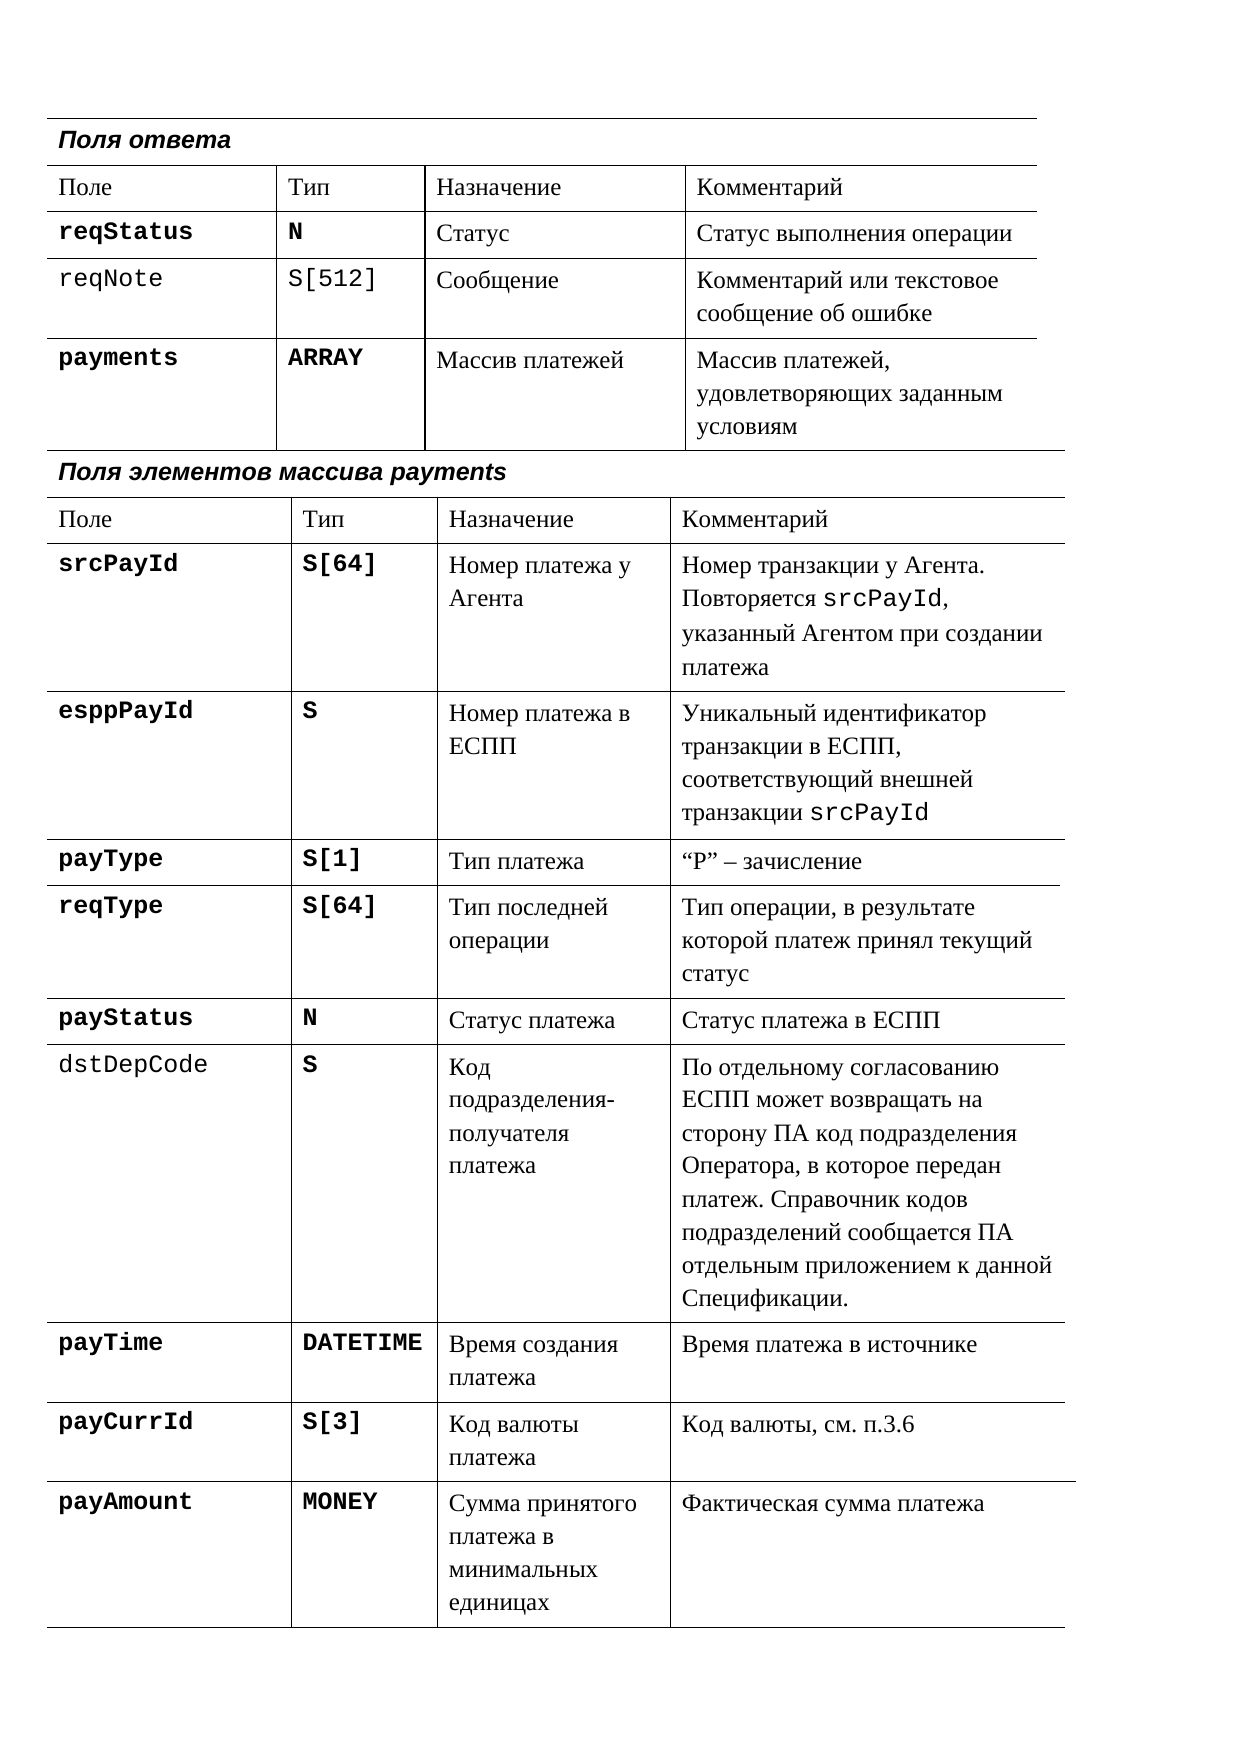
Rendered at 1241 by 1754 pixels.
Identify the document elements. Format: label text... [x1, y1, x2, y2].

table_cell Код валюты, см. п.3.6 [671, 1402, 1076, 1481]
table_cell S [292, 692, 437, 838]
table_cell S[512] [277, 259, 424, 337]
table_cell Поле [47, 498, 291, 543]
table_cell payAmount [47, 1482, 291, 1627]
table_cell Сообщение [426, 259, 685, 337]
table_cell srcPayId [47, 544, 291, 691]
table_cell Статус выполнения операции [686, 212, 1037, 258]
table_cell S[3] [292, 1403, 437, 1481]
table_cell Поля ответа [47, 119, 1037, 165]
table_cell Тип операции, в результате которой платеж принял текущий статус [671, 886, 1059, 998]
table_cell payTime [47, 1323, 291, 1402]
table_cell Номер транзакции у Агента. Повторяется srcPayId, указанный Агентом при создании платежа [671, 544, 1065, 691]
table_cell Код подразделения-получателя платежа [438, 1045, 670, 1322]
table_cell Номер платежа у Агента [438, 544, 670, 691]
table_cell S [292, 1045, 437, 1322]
table_cell Комментарий [671, 498, 1065, 543]
table_cell Поле [47, 166, 276, 211]
table_cell Время создания платежа [438, 1323, 670, 1402]
table_cell Сумма принятого платежа в минимальных единицах [438, 1482, 670, 1627]
table_cell Уникальный идентификатор транзакции в ЕСПП, соответствующий внешней транзакции srcPayId [671, 692, 1065, 838]
table_cell esppPayId [47, 692, 291, 838]
table_cell S[64] [292, 544, 437, 691]
table_cell MONEY [292, 1482, 437, 1627]
table_cell Поля элементов массива payments [47, 451, 1037, 497]
table_cell Время платежа в источнике [671, 1323, 1065, 1402]
table_cell Фактическая сумма платежа [671, 1482, 1065, 1627]
table_cell S[1] [292, 840, 437, 885]
table_cell payType [47, 840, 291, 885]
table_cell DATETIME [292, 1323, 437, 1402]
table_cell Статус [426, 212, 685, 258]
table_cell Тип последней операции [438, 886, 670, 998]
table_cell Номер платежа в ЕСПП [438, 692, 670, 838]
table_cell Комментарий [686, 166, 1037, 211]
table_cell payments [47, 339, 276, 450]
table_cell Массив платежей, удовлетворяющих заданным условиям [686, 338, 1065, 450]
table_cell Тип [277, 166, 424, 211]
table_cell S[64] [292, 886, 437, 998]
table_cell reqNote [47, 259, 276, 337]
table_cell Тип [292, 498, 437, 543]
table_cell Назначение [438, 498, 670, 543]
table_cell ARRAY [277, 339, 424, 450]
table_cell N [292, 999, 437, 1044]
table_cell Комментарий или текстовое сообщение об ошибке [686, 259, 1037, 337]
table_cell payStatus [47, 999, 291, 1044]
table_cell “P” – зачисление [671, 840, 1059, 885]
table_cell reqStatus [47, 212, 276, 258]
table_cell Назначение [426, 166, 685, 211]
table_cell Тип платежа [438, 840, 670, 885]
table_cell По отдельному согласованию ЕСПП может возвращать на сторону ПА код подразделения Оператора, в которое передан платеж. Справочник кодов подразделений сообщается ПА отдельным приложением к данной Спецификации. [671, 1045, 1065, 1322]
table_cell Код валюты платежа [438, 1403, 670, 1481]
table_cell payCurrId [47, 1403, 291, 1481]
table_cell Статус платежа [438, 999, 670, 1044]
table_cell dstDepCode [47, 1045, 291, 1322]
table_cell N [277, 212, 424, 258]
table_cell Массив платежей [426, 339, 685, 450]
table_cell Статус платежа в ЕСПП [671, 999, 1065, 1044]
table_cell reqType [47, 886, 291, 998]
table_cell [1037, 450, 1076, 497]
